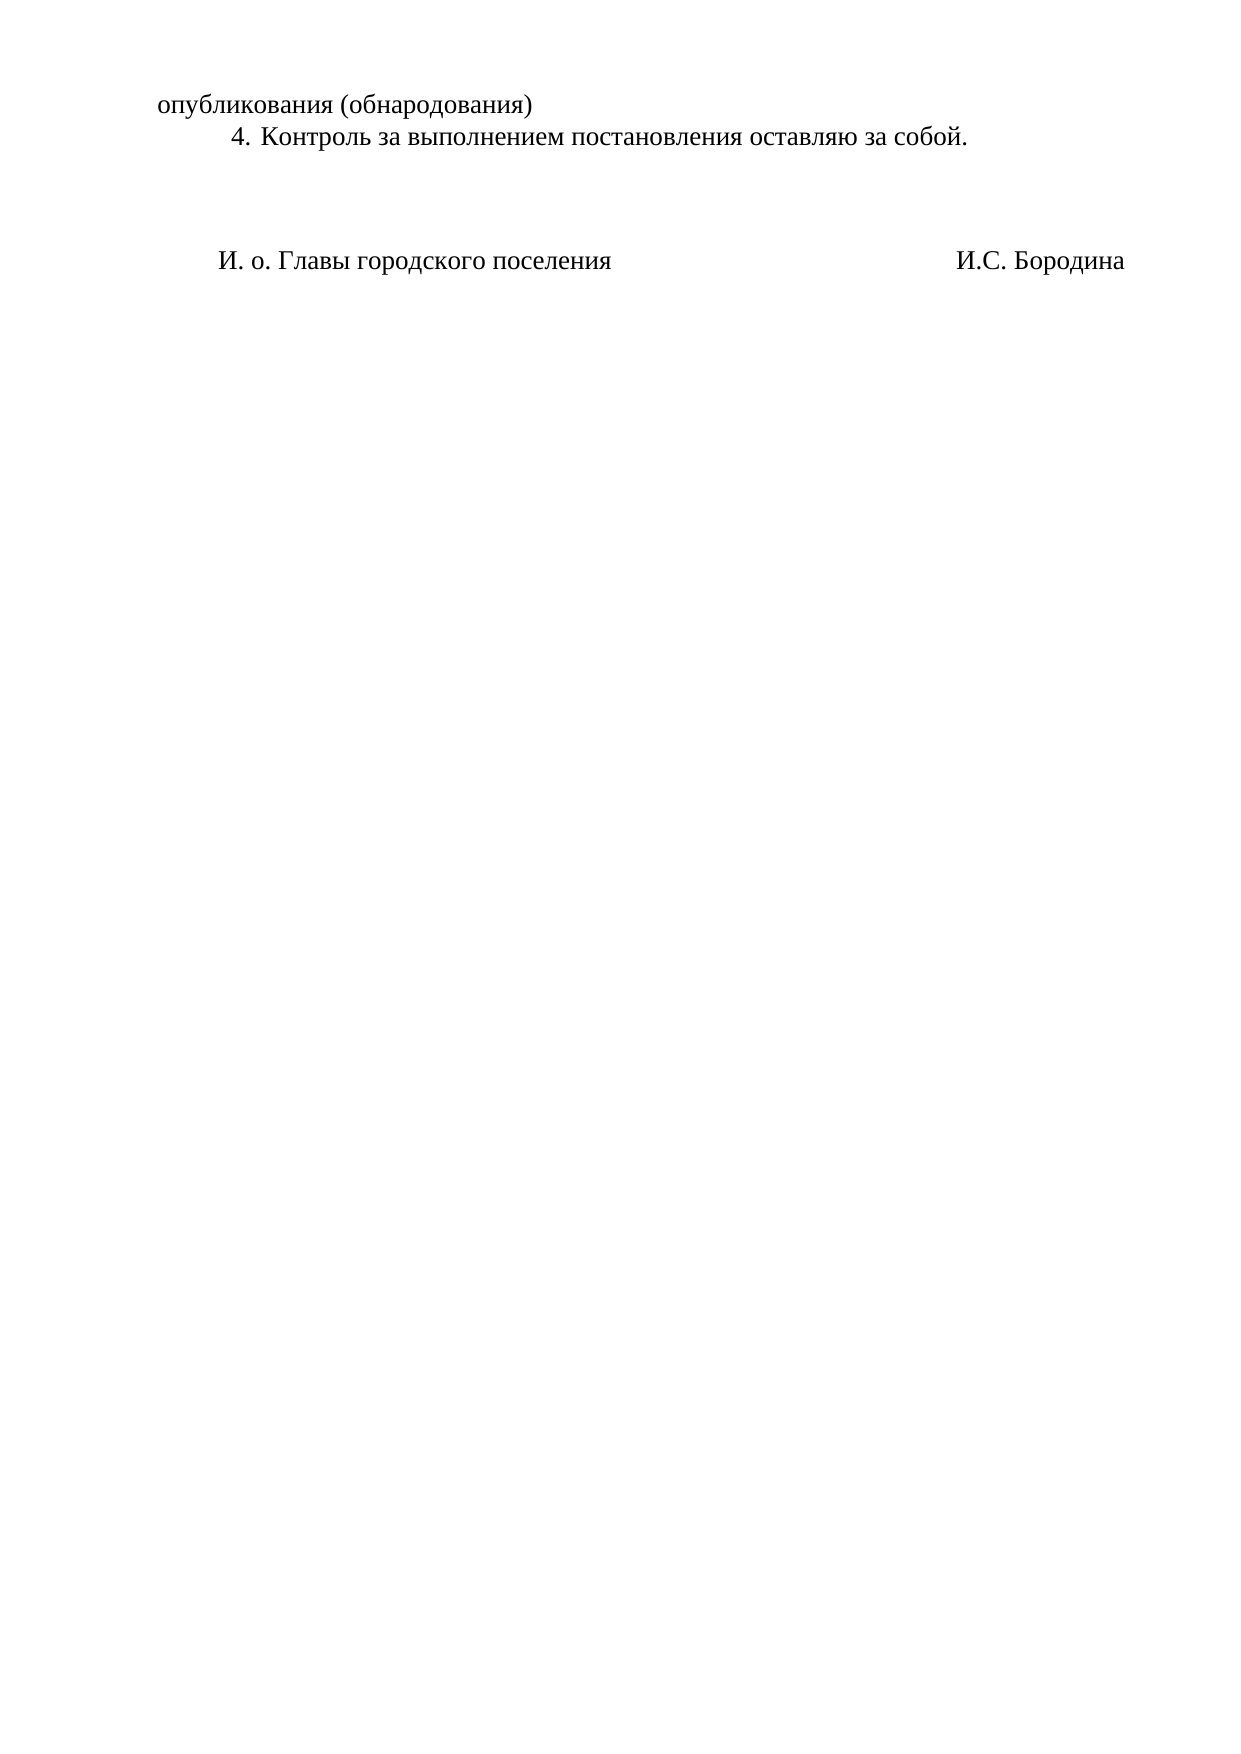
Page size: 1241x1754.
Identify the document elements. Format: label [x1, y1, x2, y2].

table_header [146, 89, 1183, 1663]
